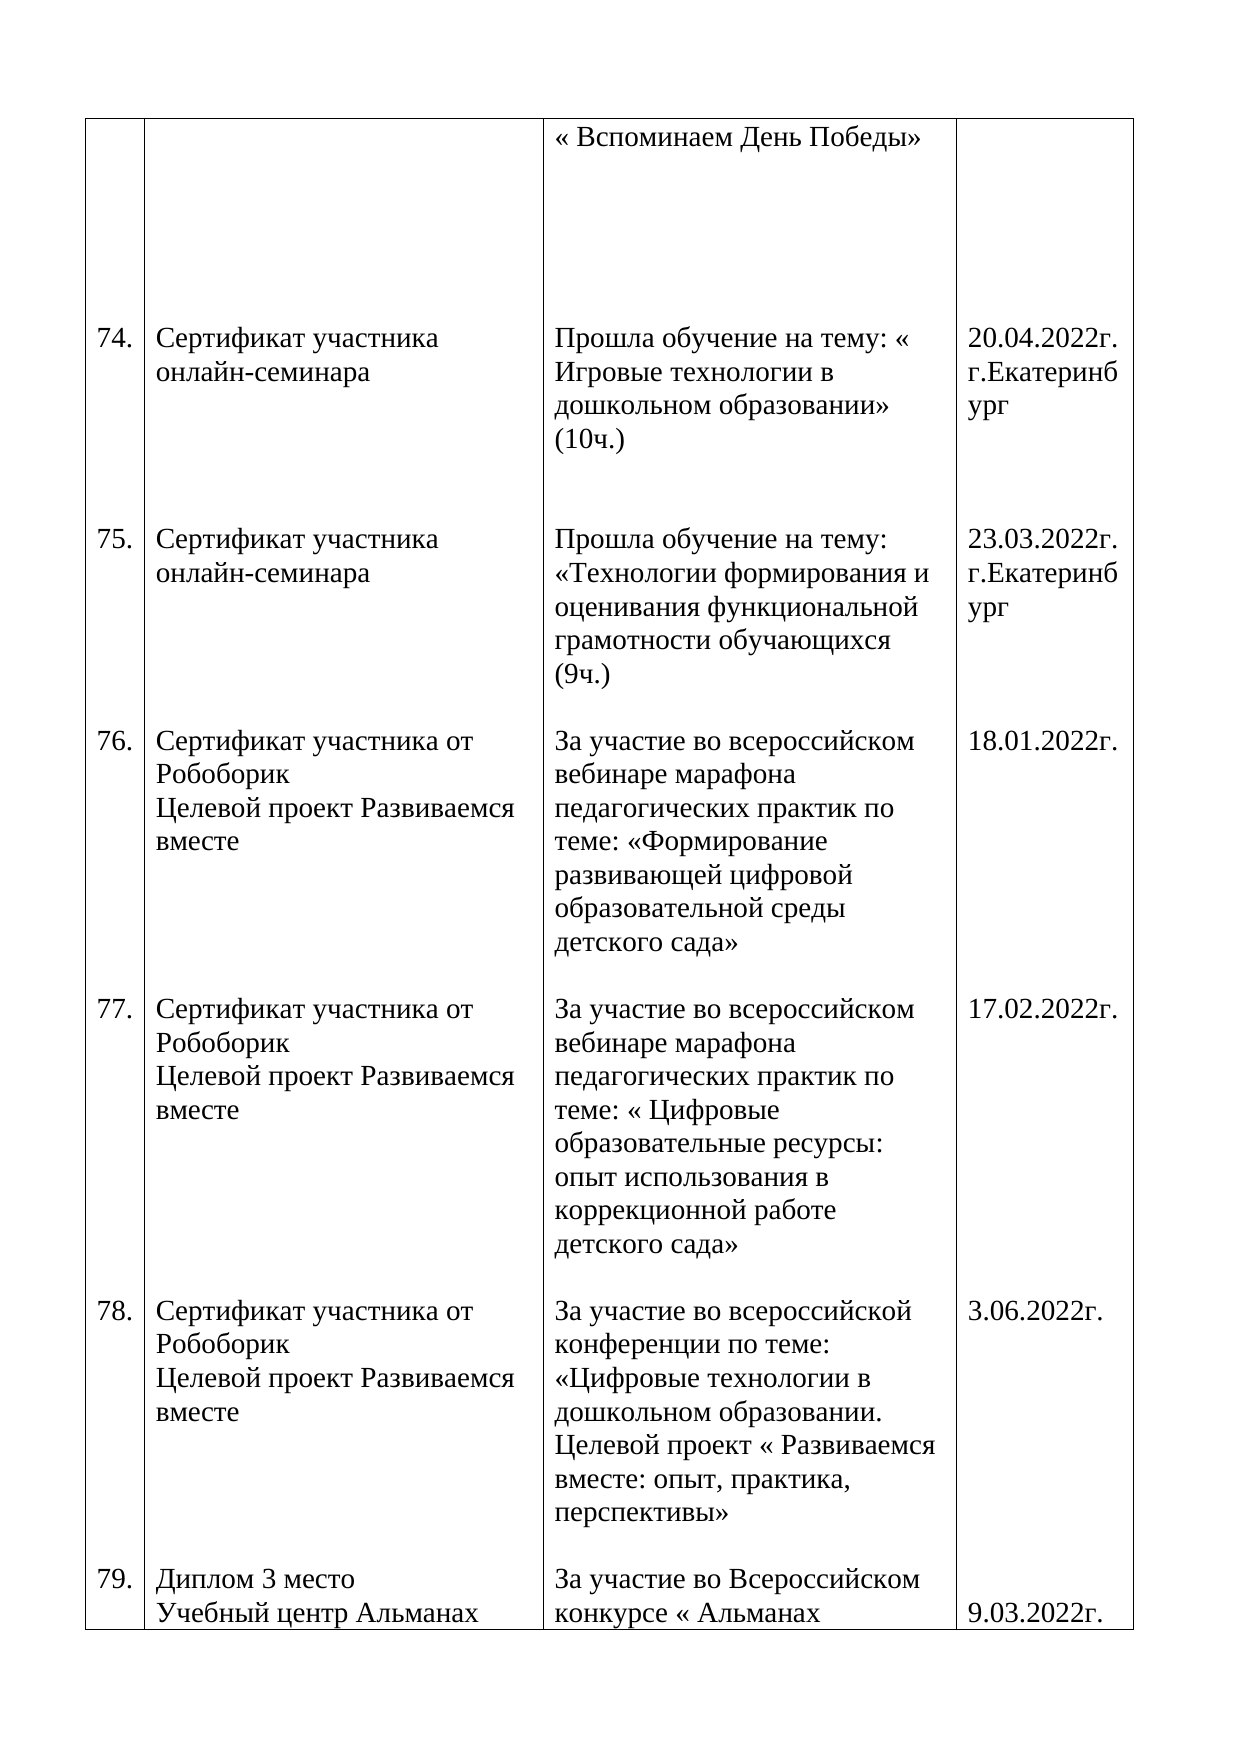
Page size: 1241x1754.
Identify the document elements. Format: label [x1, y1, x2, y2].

table_cell [86, 119, 144, 1628]
table_cell [145, 119, 543, 1628]
table_cell [957, 119, 1133, 1628]
table_cell [544, 119, 956, 1628]
